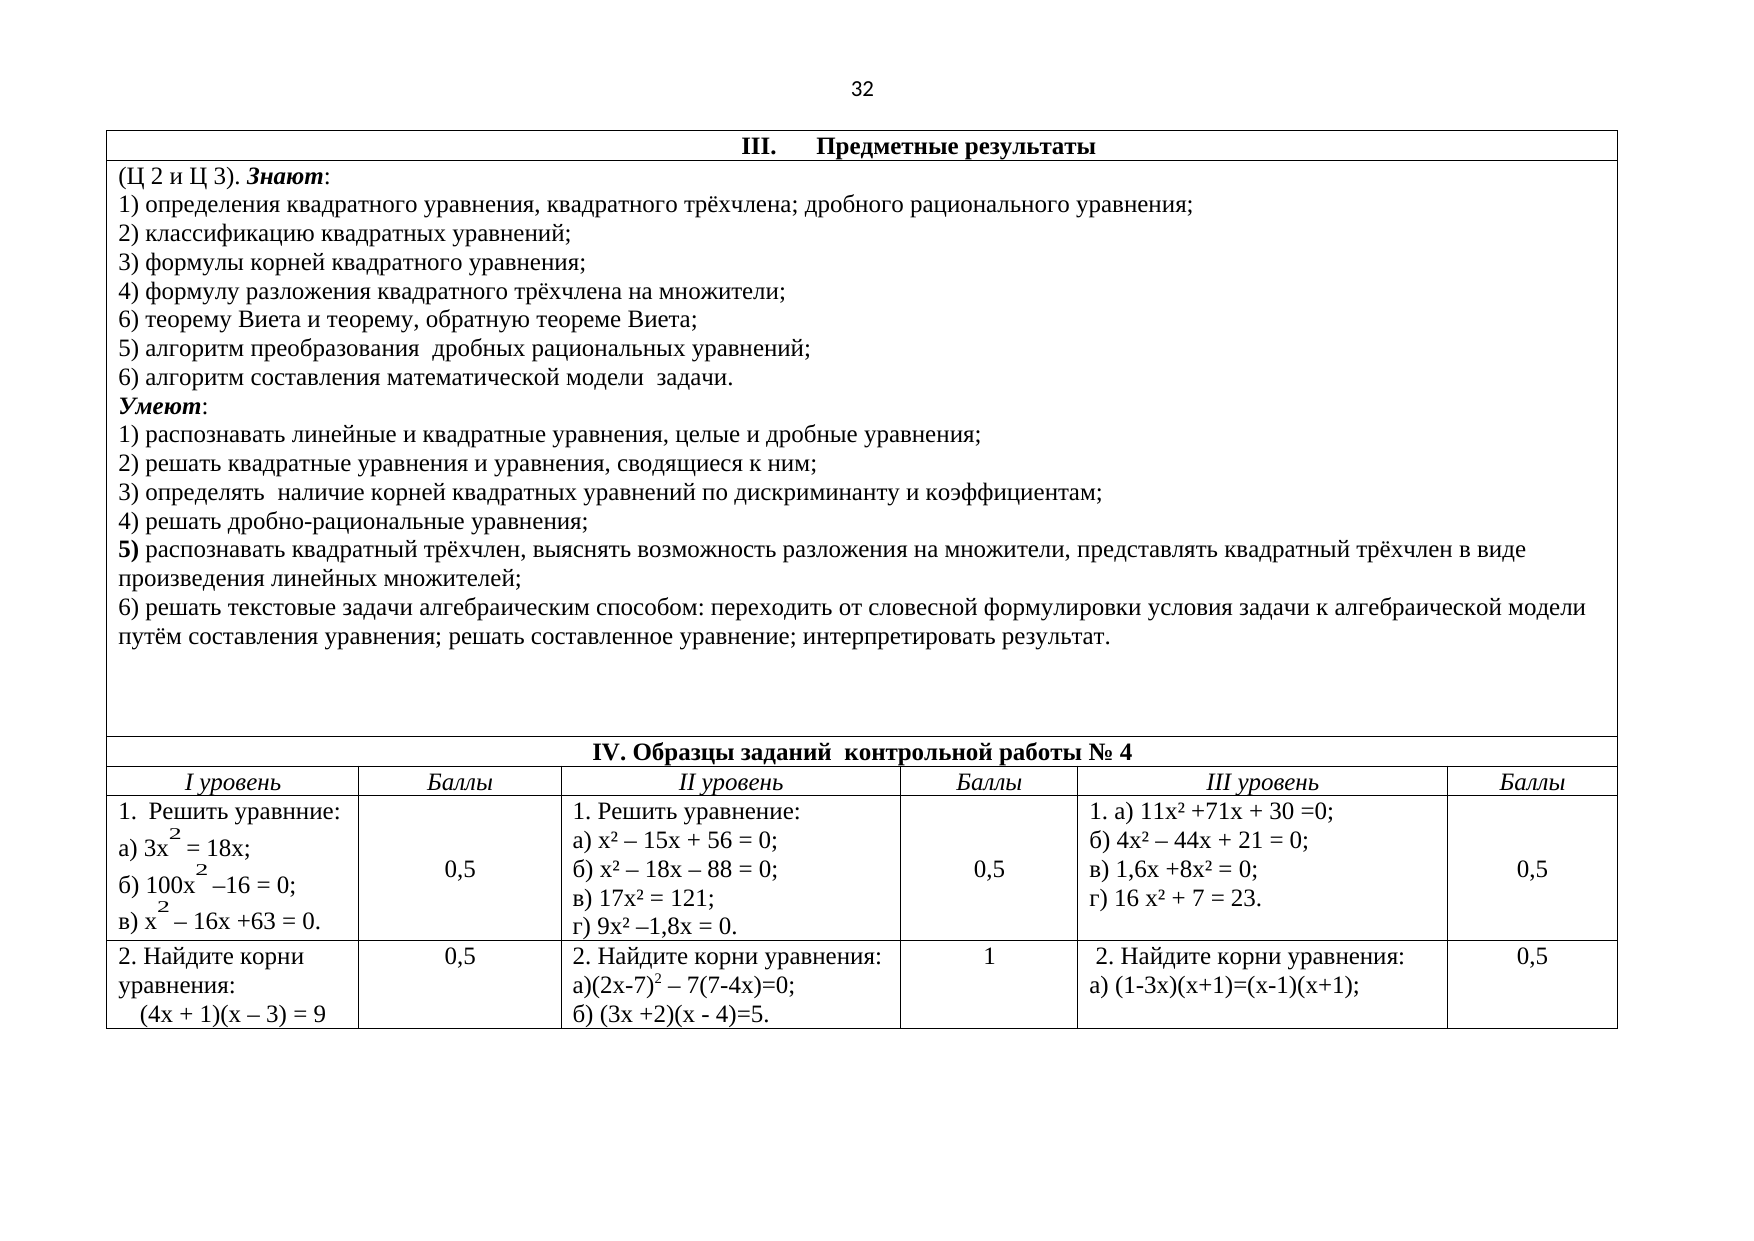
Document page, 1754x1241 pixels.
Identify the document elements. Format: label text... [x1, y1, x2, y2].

table_cell 0,5 [1448, 796, 1617, 940]
table_cell IV. Образцы заданий контрольной работы № 4 [107, 737, 1617, 766]
table_cell Баллы [1448, 767, 1617, 795]
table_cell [107, 941, 358, 1027]
table_cell 1. а) 11х² +71х + 30 =0; б) 4х² – 44х + 21 = 0; в) 1,6х +8х² = 0; г) 16 х² + 7 = 23. [1078, 796, 1447, 940]
table_cell 1 [901, 941, 1077, 1027]
table_cell I уровень [107, 767, 358, 795]
table_cell Баллы [359, 767, 561, 795]
table_cell 0,5 [901, 796, 1077, 940]
table_cell 0,5 [359, 796, 561, 940]
table_cell III уровень [1078, 767, 1447, 795]
table_cell (Ц 2 и Ц 3). Знают: 1) определения квадратного уравнения, квадратного трёхчлена; дробного рационального уравнения; 2) классификацию квадратных уравнений; 3) формулы корней квадратного уравнения; 4) формулу разложения квадратного трёхчлена на множители; 6) теорему Виета и теорему, обратную теореме Виета; 5) алгоритм преобразования дробных рациональных уравнений; 6) алгоритм составления математической модели задачи. Умеют: 1) распознавать линейные и квадратные уравнения, целые и дробные уравнения; 2) решать квадратные уравнения и уравнения, сводящиеся к ним; 3) определять наличие корней квадратных уравнений по дискриминанту и коэффициентам; 4) решать дробно-рациональные уравнения; 5) распознавать квадратный трёхчлен, выяснять возможность разложения на множители, представлять квадратный трёхчлен в виде произведения линейных множителей; 6) решать текстовые задачи алгебраическим способом: переходить от словесной формулировки условия задачи к алгебраической модели путём составления уравнения; решать составленное уравнение; интерпретировать результат. [107, 161, 1617, 736]
table_cell 0,5 [359, 941, 561, 1027]
table_cell 1. Решить уравнение: а) х² – 15х + 56 = 0; б) х² – 18х – 88 = 0; в) 17х² = 121; г) 9х² –1,8х = 0. [562, 796, 900, 940]
table_cell 1. Решить уравнние: а) 3х= 18х; б) 100х–16 = 0; в) х– 16х +63 = 0. [107, 796, 358, 940]
table_cell Предметные результаты [107, 131, 1617, 160]
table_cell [562, 941, 900, 1027]
table_cell 0,5 [1448, 941, 1617, 1027]
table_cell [1078, 941, 1447, 1027]
table_cell II уровень [562, 767, 900, 795]
table_cell Баллы [901, 767, 1077, 795]
